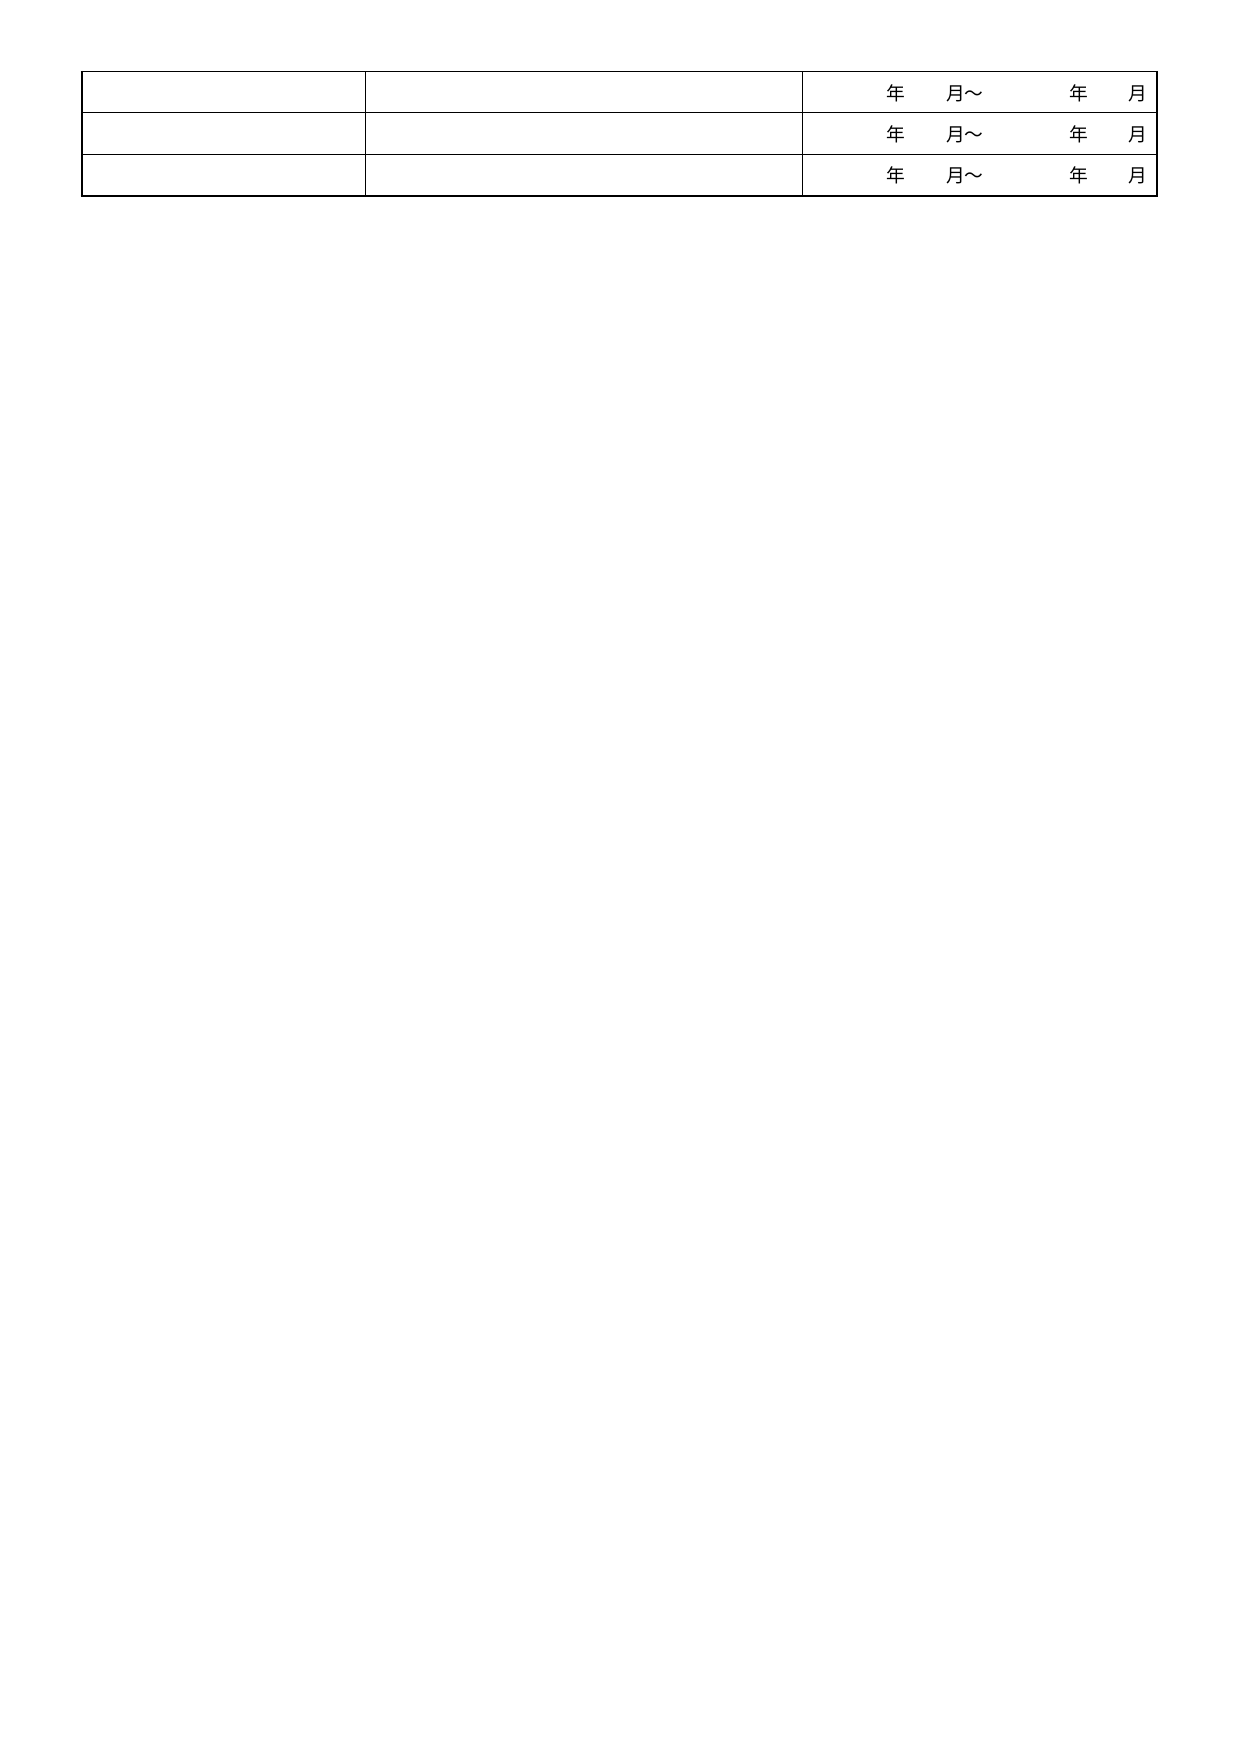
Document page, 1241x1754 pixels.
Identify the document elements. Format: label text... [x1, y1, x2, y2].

table_cell 年 [1068, 113, 1086, 153]
table_cell [83, 113, 365, 153]
table_cell [1086, 155, 1127, 195]
table_cell [83, 72, 365, 112]
table_cell [83, 155, 365, 195]
table_cell [903, 72, 944, 112]
table_cell [366, 72, 802, 112]
table_cell [985, 113, 1068, 153]
table_cell [803, 72, 885, 112]
table_cell [366, 155, 802, 195]
table_cell [903, 113, 944, 153]
table_cell 月～ [944, 155, 985, 195]
table_cell [803, 155, 885, 195]
table_cell [366, 113, 802, 153]
table_cell 月 [1127, 113, 1156, 153]
table_cell 月 [1127, 155, 1156, 195]
table_cell 年 [1068, 155, 1086, 195]
table_cell 年 [1068, 72, 1086, 112]
table_cell 年 [885, 113, 902, 153]
table_cell [1086, 113, 1127, 153]
table_cell 月 [1127, 72, 1156, 112]
table_cell [985, 72, 1068, 112]
table_cell [985, 155, 1068, 195]
table_cell 月～ [944, 113, 985, 153]
table_cell 年 [885, 72, 902, 112]
table_cell 年 [885, 155, 902, 195]
table_cell [1086, 72, 1127, 112]
table_cell [803, 113, 885, 153]
table_cell 月～ [944, 72, 985, 112]
table_cell [903, 155, 944, 195]
